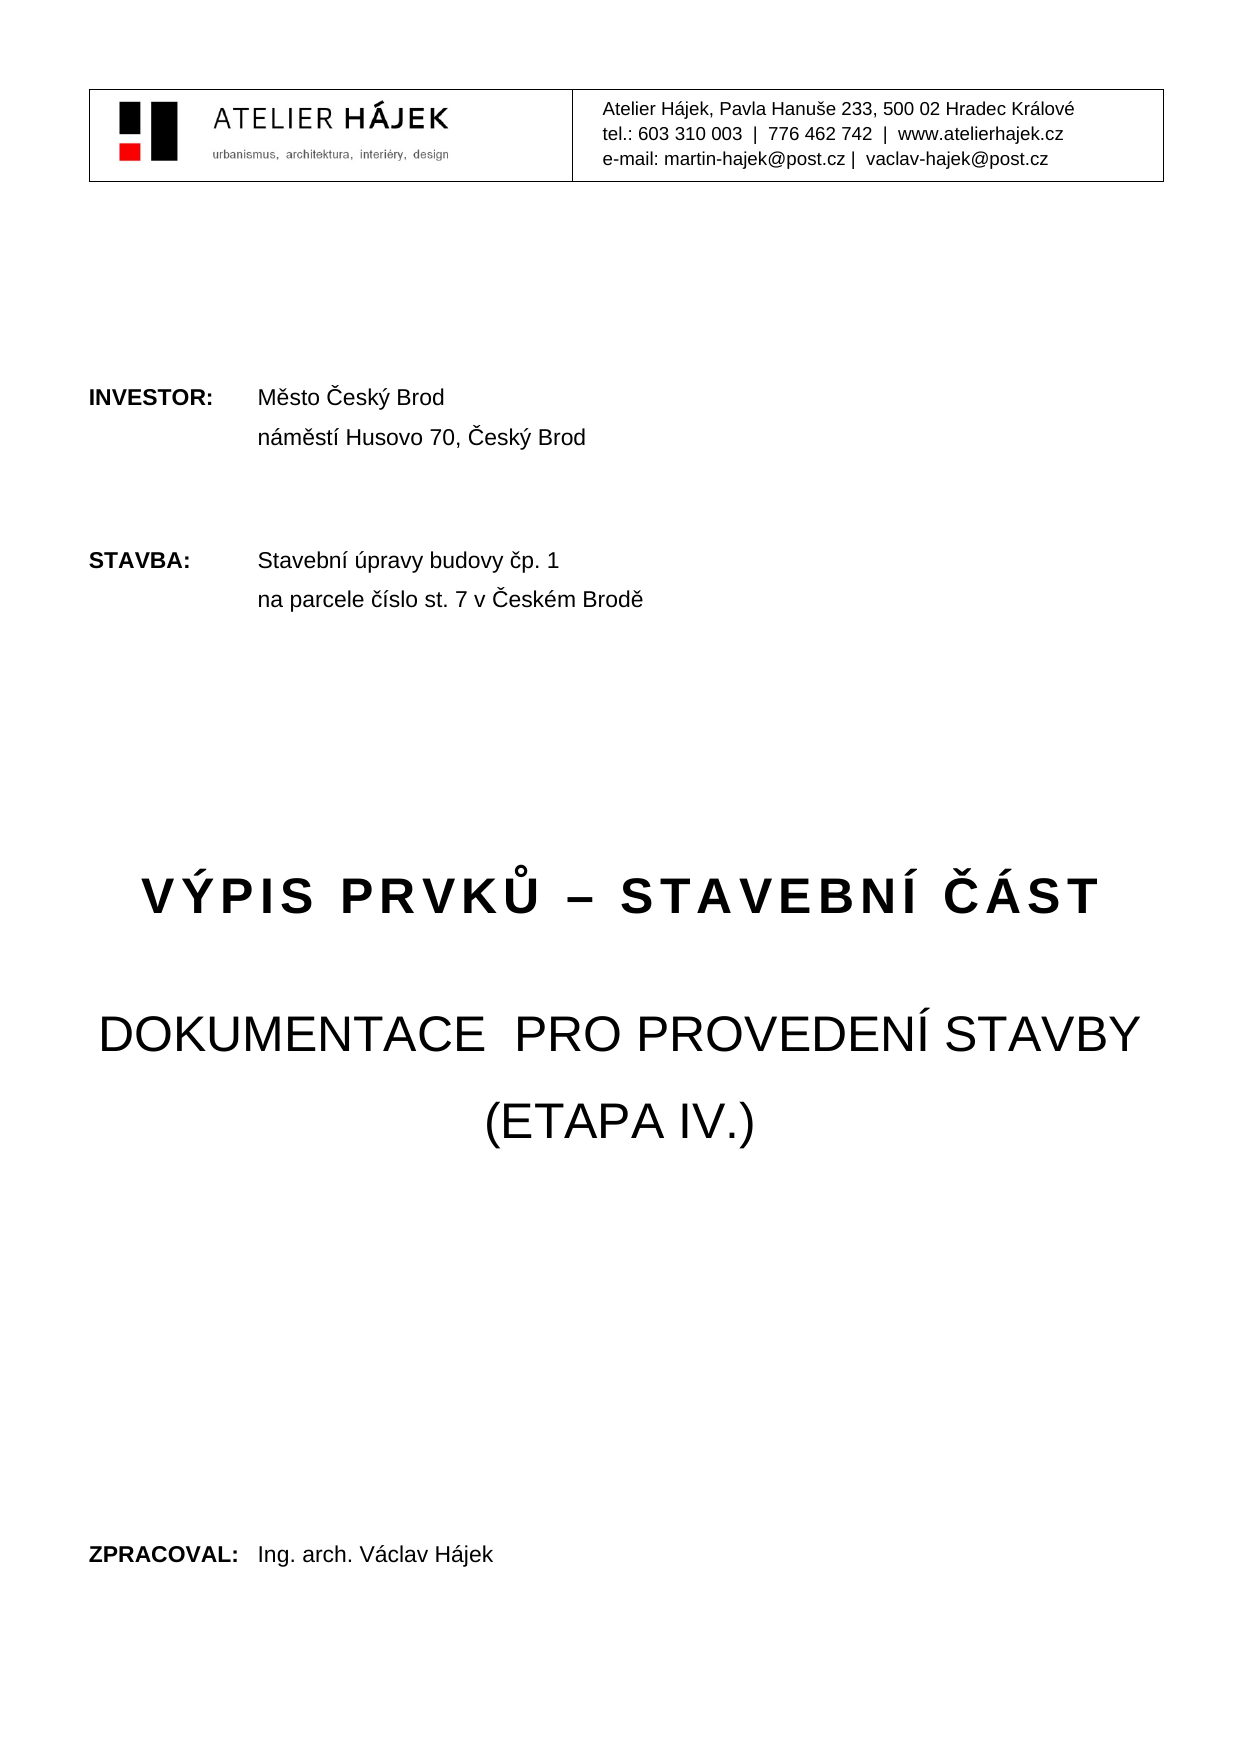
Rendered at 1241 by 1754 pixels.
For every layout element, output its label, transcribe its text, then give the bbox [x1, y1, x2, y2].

picture [115, 98, 454, 165]
subtitle Stavba: Stavební úpravy budovy čp. 1 [89, 547, 1152, 573]
subtitle Zpracoval: Ing. arch. Václav Hájek [89, 1541, 1152, 1568]
text na parcele číslo st. 7 v Českém Brodě [89, 586, 1152, 612]
subtitle Investor: Město Český Brod [89, 384, 1152, 410]
subtitle VÝPIS PRVKŮ – stavební část [89, 867, 1152, 924]
text DOKUMENTACE PRO PROVEDENÍ STAVBY [89, 1004, 1152, 1062]
table_header Atelier Hájek, Pavla Hanuše 233, 500 02 Hradec Králové tel.: 603 310 003 | 776 462 742 | www.atelierhajek.cz e-mail: martin-hajek@post.cz | vaclav-hajek@post.cz [573, 90, 1163, 181]
text náměstí Husovo 70, Český Brod [89, 423, 1152, 450]
table_header [90, 90, 572, 181]
text (ETAPA IV.) [89, 1091, 1152, 1148]
